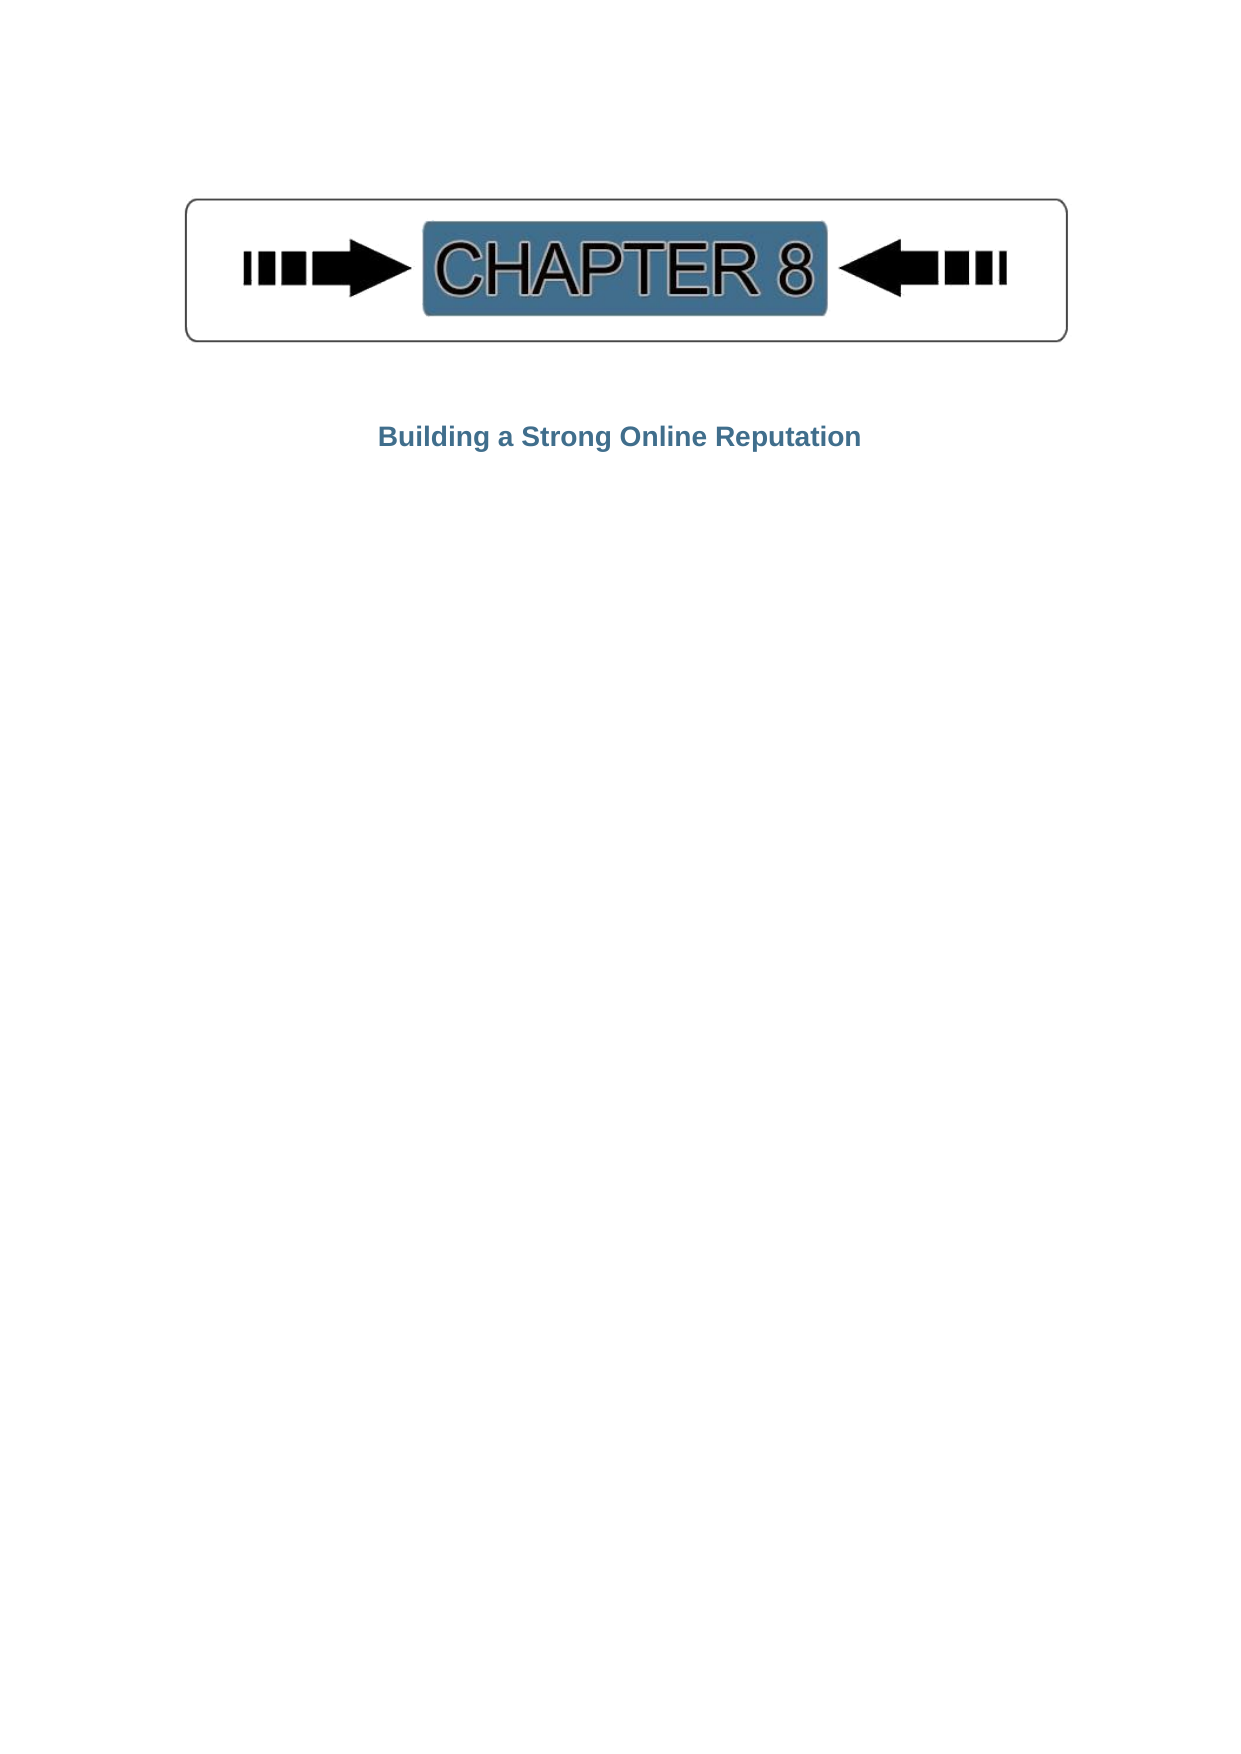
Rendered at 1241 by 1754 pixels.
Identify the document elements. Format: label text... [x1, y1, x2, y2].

text Building a Strong Online Reputation [150, 419, 1089, 452]
picture [153, 176, 1094, 365]
